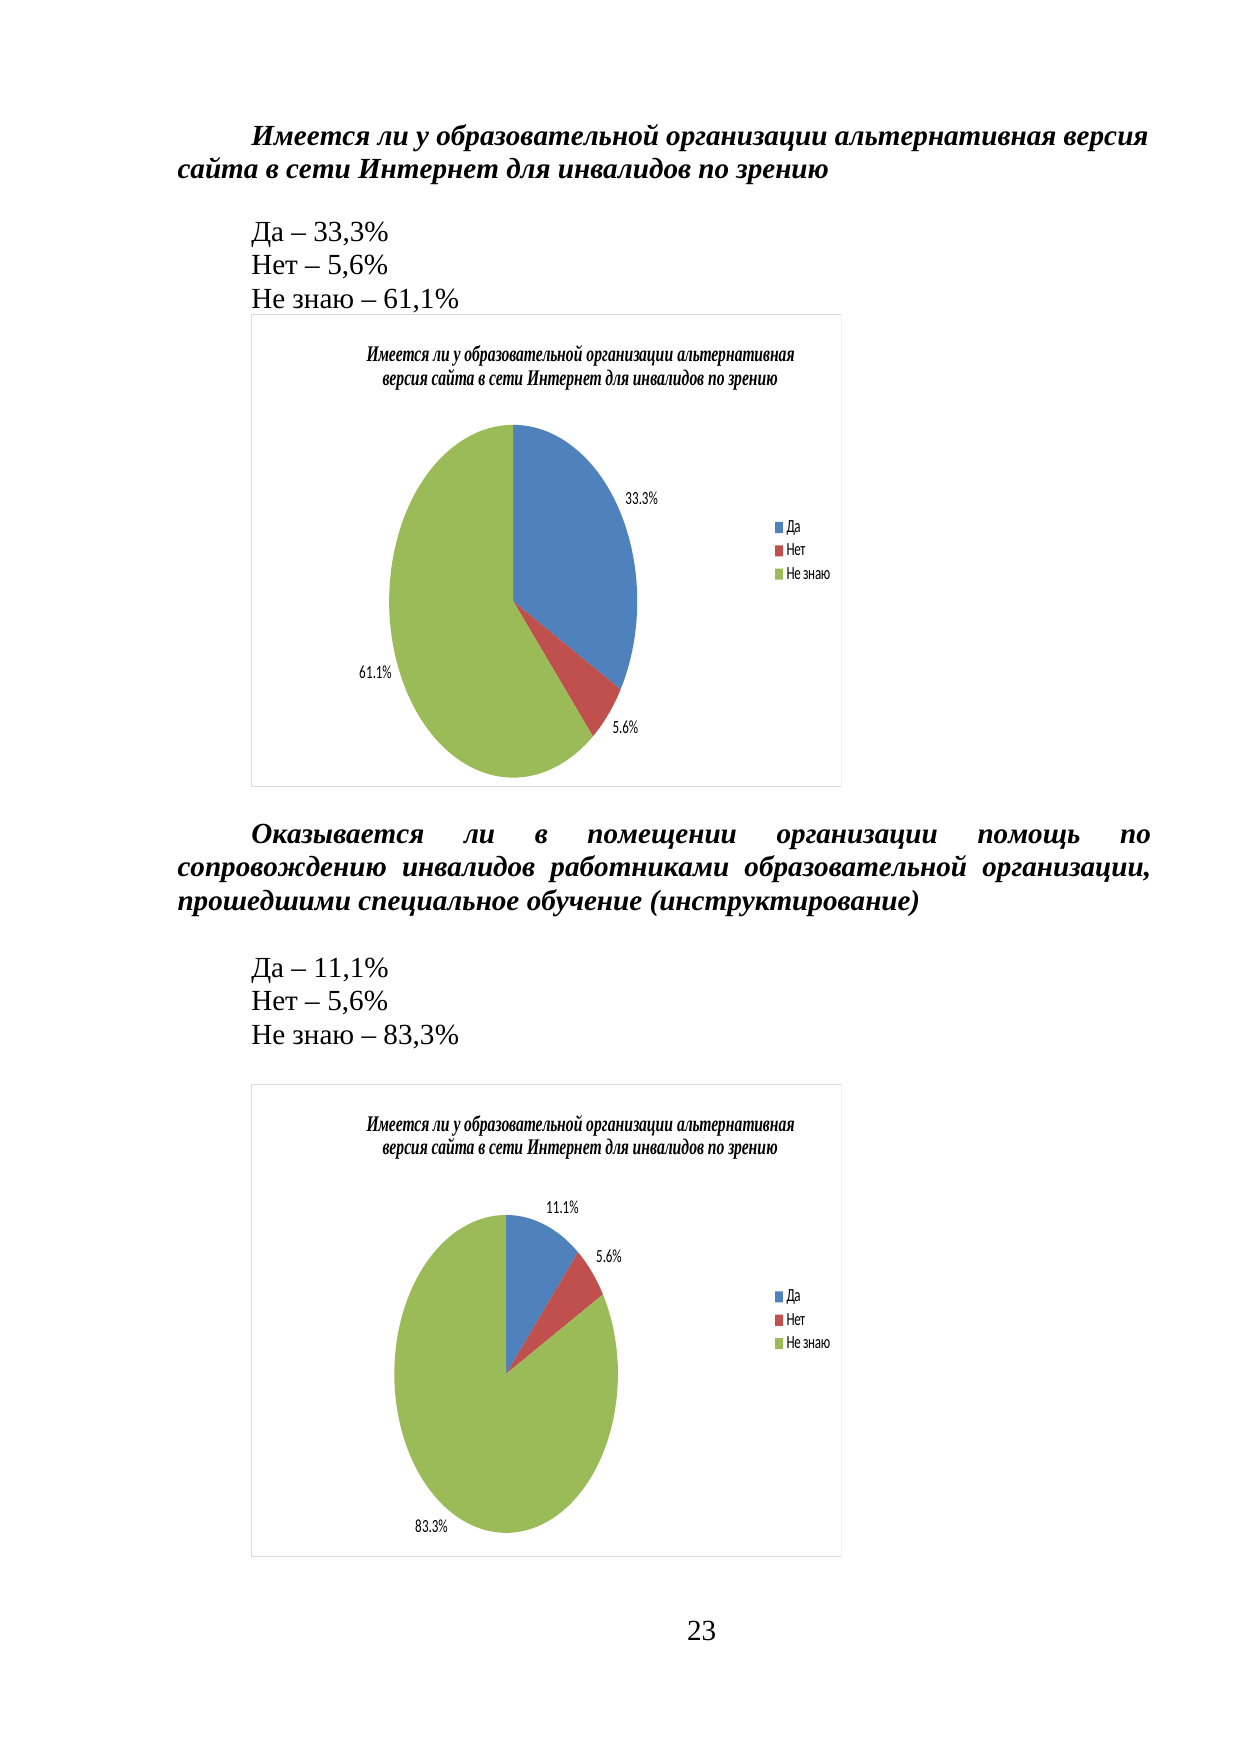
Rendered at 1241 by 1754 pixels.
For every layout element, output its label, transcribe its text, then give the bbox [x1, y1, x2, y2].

text Да – 33,3% [177, 214, 1152, 247]
text Оказывается ли в помещении организации помощь по сопровождению инвалидов работниками образовательной организации, прошедшими специальное обучение (инструктирование) [177, 816, 1152, 916]
text Да – 11,1% [177, 950, 1152, 983]
text Нет – 5,6% [177, 247, 1152, 281]
text Имеется ли у образовательной организации альтернативная версия сайта в сети Интернет для инвалидов по зрению [177, 118, 1152, 185]
text Не знаю – 61,1% [177, 281, 1152, 314]
text Нет – 5,6% [177, 983, 1152, 1017]
text Не знаю – 83,3% [177, 1017, 1152, 1051]
